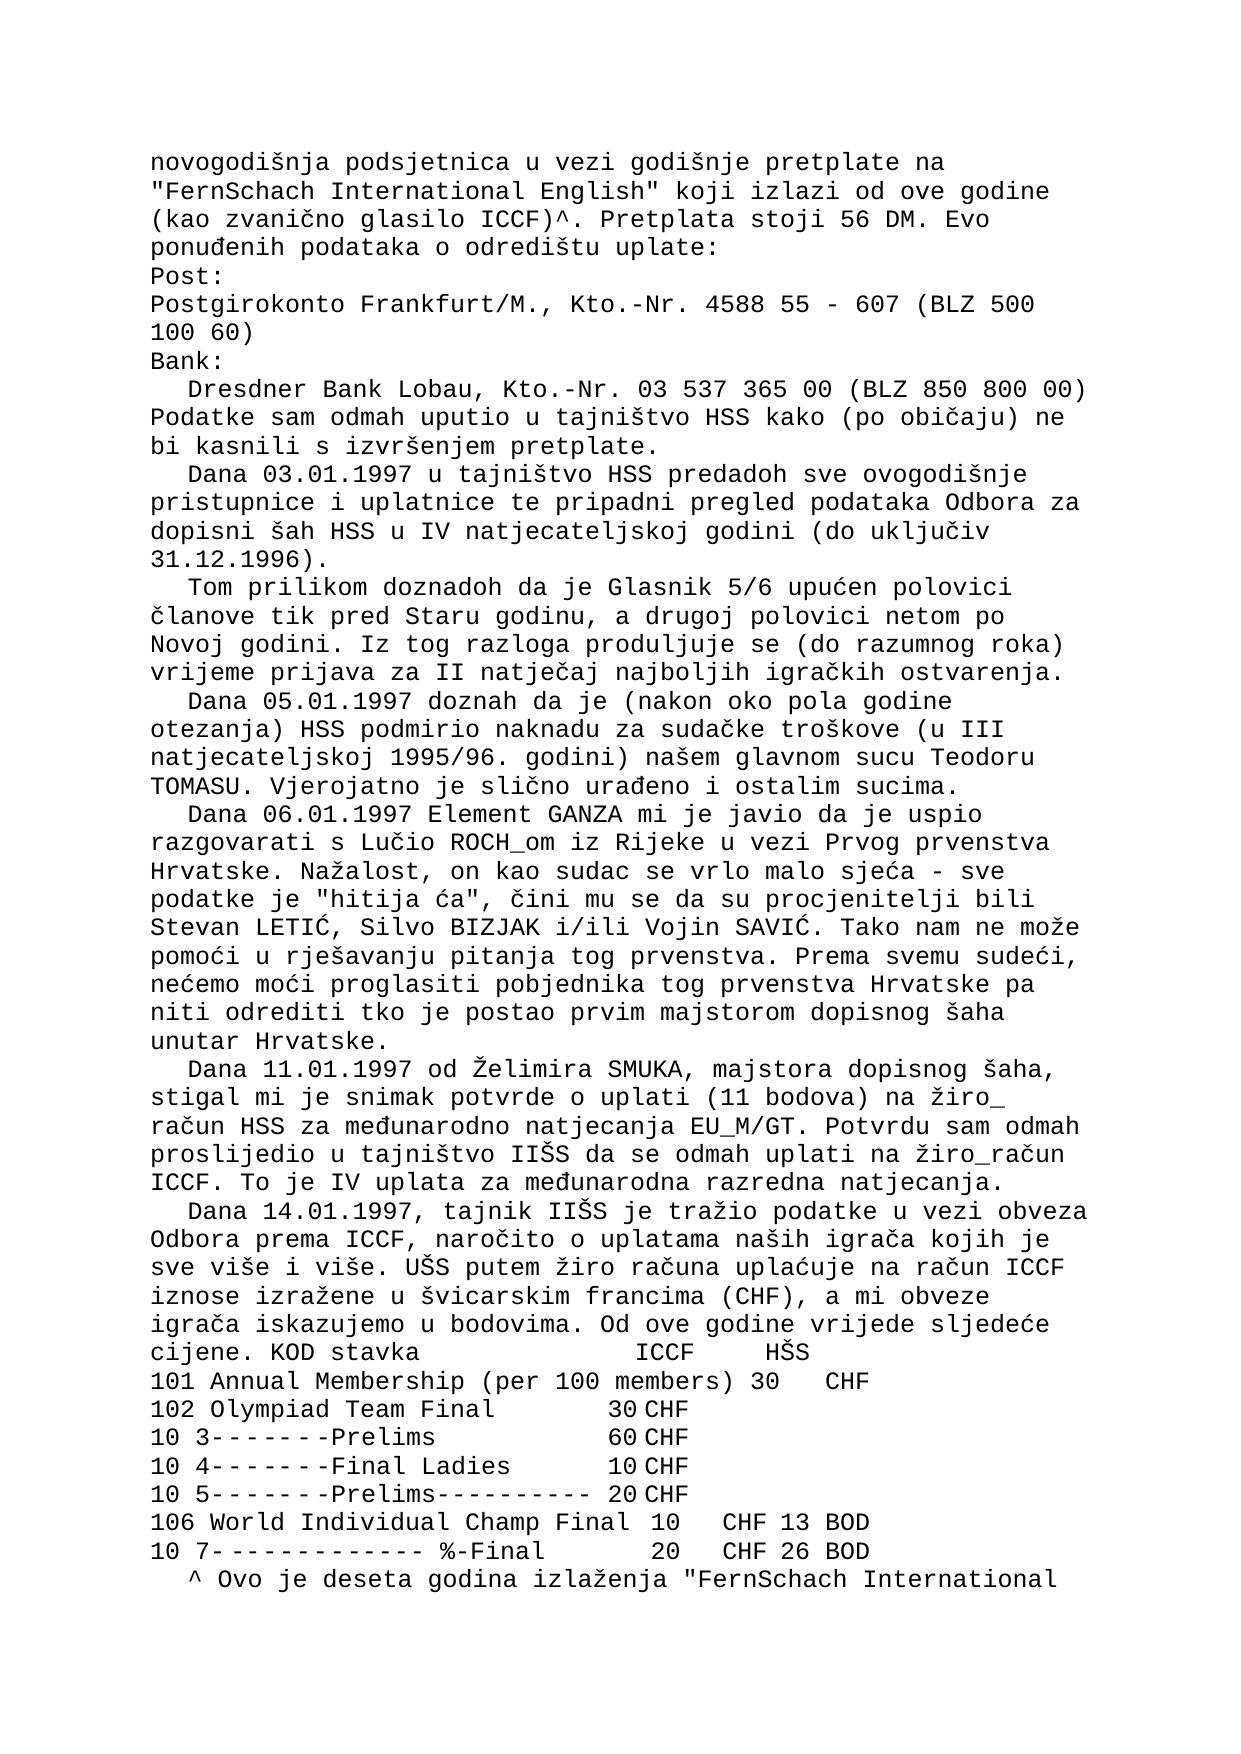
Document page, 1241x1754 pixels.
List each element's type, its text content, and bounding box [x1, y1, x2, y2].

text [150, 1567, 1090, 1595]
text Postgirokonto Frankfurt/M., Kto.-Nr. 4588 55 - 607 (BLZ 500 100 60) [150, 292, 1090, 348]
text novogodišnja podsjetnica u vezi godišnje pretplate na "FernSchach International English" koji izlazi od ove godine (kao zvanično glasilo ICCF)^. Pretplata stoji 56 DM. Evo ponuđenih podataka o odredištu uplate: [150, 150, 1090, 263]
text 10 4 Final Ladies 10 CHF [150, 1453, 1090, 1482]
text Tom prilikom doznadoh da je Glasnik 5/6 upućen polovici članove tik pred Staru godinu, a drugoj polovici netom po Novoj godini. Iz tog razloga produljuje se (do razumnog roka) vrijeme prijava za II natječaj najboljih igračkih ostvarenja. [150, 575, 1090, 688]
text Post: [150, 263, 1090, 292]
text 106 World Individual Champ Final 10 CHF 13 BOD [150, 1510, 1090, 1538]
text Dana 14.01.1997, tajnik IIŠS je tražio podatke u vezi obveza Odbora prema ICCF, naročito o uplatama naših igrača kojih je sve više i više. UŠS putem žiro računa uplaćuje na račun ICCF iznose izražene u švicarskim francima (CHF), a mi obveze igrača iskazujemo u bodovima. Od ove godine vrijede sljedeće cijene. KOD stavka ICCF HŠS [150, 1198, 1090, 1368]
text 102 Olympiad Team Final 30 CHF [150, 1397, 1090, 1425]
text 10 5 Prelims 20 CHF [150, 1482, 1090, 1510]
text 101 Annual Membership (per 100 members) 30 CHF [150, 1368, 1090, 1397]
text Dana 06.01.1997 Element GANZA mi je javio da je uspio razgovarati s Lučio ROCH_om iz Rijeke u vezi Prvog prvenstva Hrvatske. Nažalost, on kao sudac se vrlo malo sjeća - sve podatke je "hitija ća", čini mu se da su procjenitelji bili Stevan LETIĆ, Silvo BIZJAK i/ili Vojin SAVIĆ. Tako nam ne može pomoći u rješavanju pitanja tog prvenstva. Prema svemu sudeći, nećemo moći proglasiti pobjednika tog prvenstva Hrvatske pa niti odrediti tko je postao prvim majstorom dopisnog šaha unutar Hrvatske. [150, 802, 1090, 1057]
text Bank: [150, 348, 1090, 377]
text 10 7 %-Final 20 CHF 26 BOD [150, 1538, 1090, 1567]
text Dresdner Bank Lobau, Kto.-Nr. 03 537 365 00 (BLZ 850 800 00) Podatke sam odmah uputio u tajništvo HSS kako (po običaju) ne bi kasnili s izvršenjem pretplate. [150, 377, 1090, 462]
text Dana 03.01.1997 u tajništvo HSS predadoh sve ovogodišnje pristupnice i uplatnice te pripadni pregled podataka Odbora za dopisni šah HSS u IV natjecateljskoj godini (do uključiv 31.12.1996). [150, 462, 1090, 575]
text Dana 05.01.1997 doznah da je (nakon oko pola godine otezanja) HSS podmirio naknadu za sudačke troškove (u III natjecateljskoj 1995/96. godini) našem glavnom sucu Teodoru TOMASU. Vjerojatno je slično urađeno i ostalim sucima. [150, 688, 1090, 802]
text 10 3 Prelims 60 CHF [150, 1425, 1090, 1453]
text Dana 11.01.1997 od Želimira SMUKA, majstora dopisnog šaha, stigal mi je snimak potvrde o uplati (11 bodova) na žiro_ račun HSS za međunarodno natjecanja EU_M/GT. Potvrdu sam odmah proslijedio u tajništvo IIŠS da se odmah uplati na žiro_račun ICCF. To je IV uplata za međunarodna razredna natjecanja. [150, 1057, 1090, 1198]
